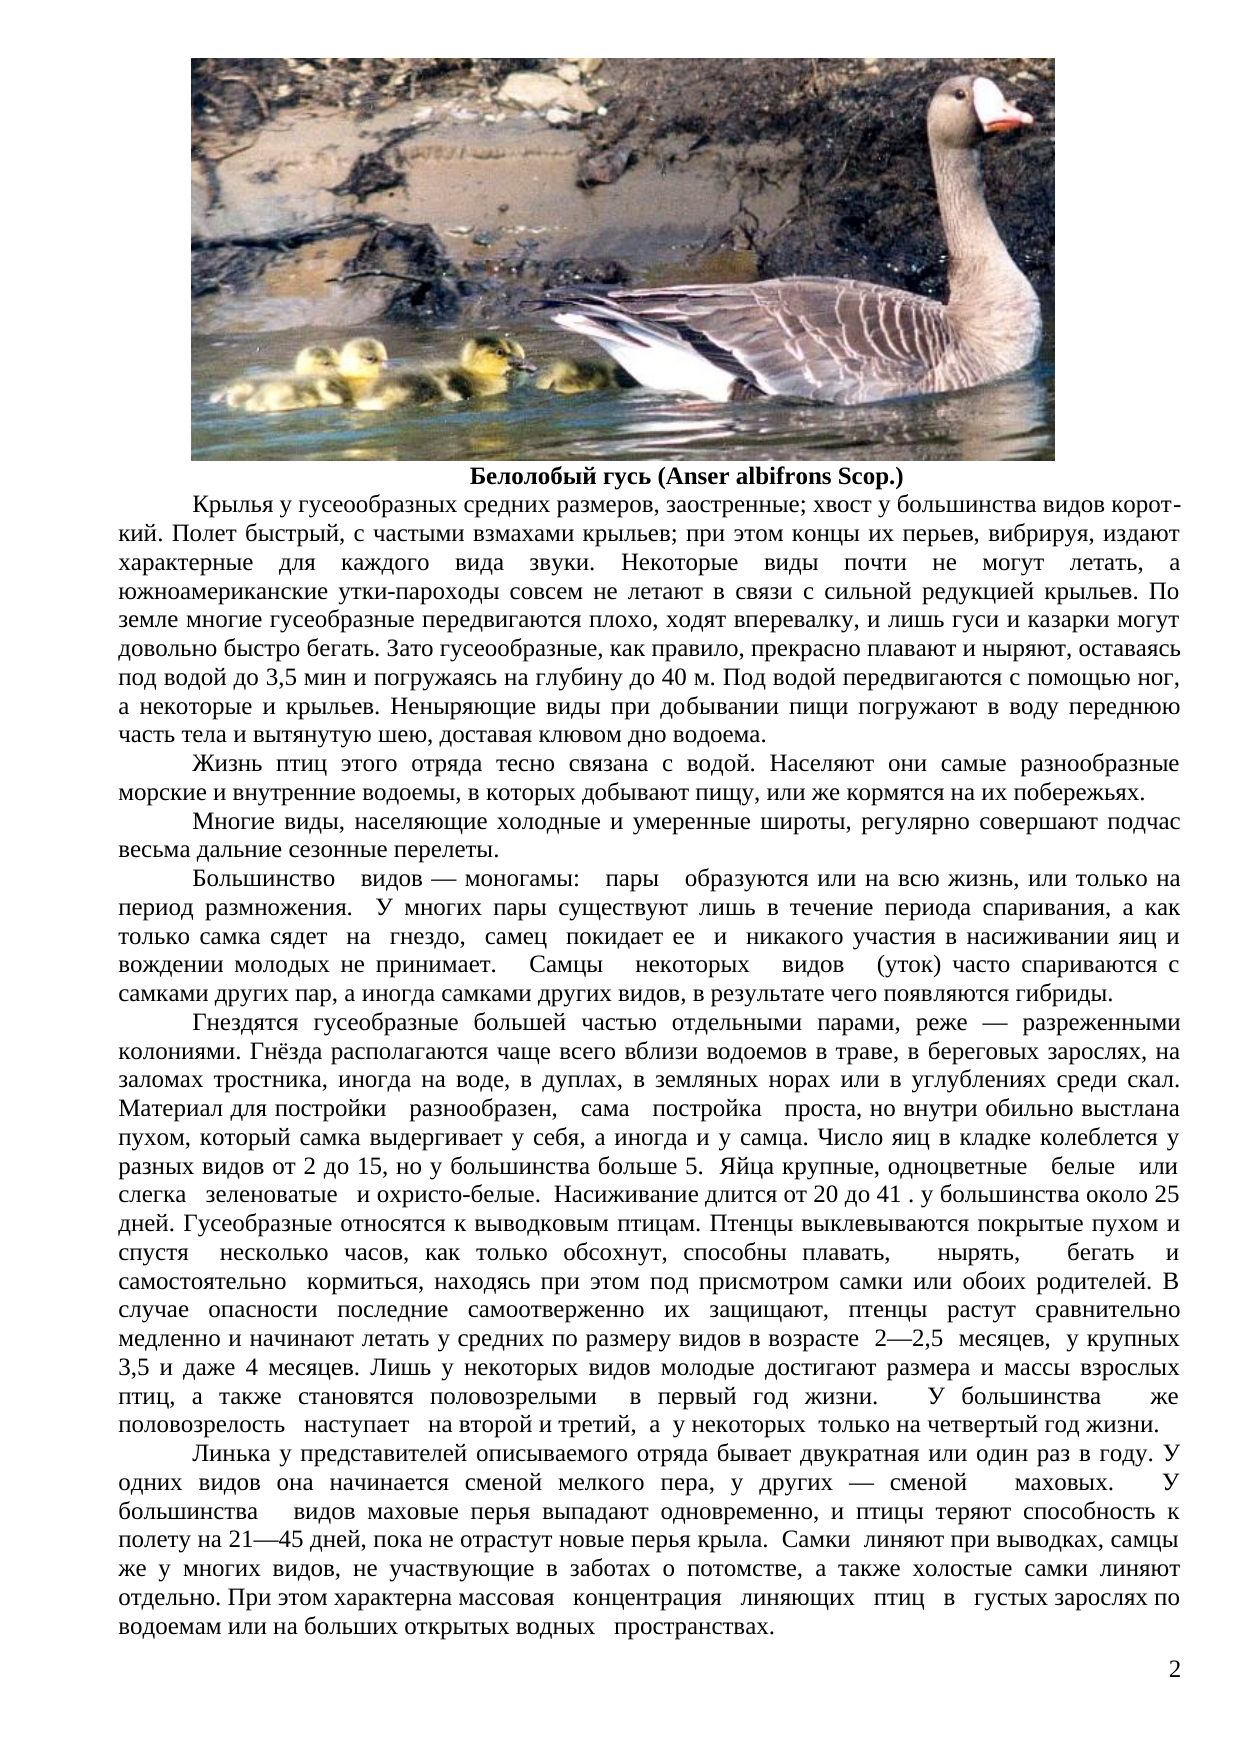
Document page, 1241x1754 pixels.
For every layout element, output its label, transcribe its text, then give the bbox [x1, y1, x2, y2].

text Многие виды, населяющие холодные и умеренные широты, регулярно совершают подчас весьма дальние сезонные перелеты. [118, 806, 1181, 863]
text Белолобый гусь (Anser albifrons Scop.) [118, 461, 1181, 489]
text Жизнь птиц этого отряда тесно связана с водой. Населяют они самые разнообразные морские и внутренние водоемы, в которых добывают пищу, или же кормятся на их побережьях. [118, 748, 1181, 806]
picture [191, 58, 1055, 461]
text Крылья у гусеообразных средних размеров, заостренные; хвост у большинства видов короткий. Полет быстрый, с частыми взмахами крыльев; при этом концы их перьев, вибрируя, издают характерные для каждого вида звуки. Некоторые виды почти не могут летать, а южноамериканские утки-пароходы совсем не летают в связи с сильной редукцией крыльев. По земле многие гусеобразные передвигаются плохо, ходят вперевалку, и лишь гуси и казарки могут довольно быстро бегать. Зато гусеообразные, как правило, прекрасно плавают и ныряют, оставаясь под водой до 3,5 мин и погружаясь на глубину до 40 м. Под водой передвигаются с помощью ног, а некоторые и крыльев. Неныряющие виды при добывании пищи погружают в воду переднюю часть тела и вытянутую шею, доставая клювом дно водоема. [118, 489, 1181, 748]
text Гнездятся гусеобразные большей частью отдельными парами, реже — разреженными колониями. Гнёзда располагаются чаще всего вблизи водоемов в траве, в береговых зарослях, на заломах тростника, иногда на воде, в дуплах, в земляных норах или в углублениях среди скал. Материал для постройки разнообразен, сама постройка проста, но внутри обильно выстлана пухом, который самка выдергивает у себя, а иногда и у самца. Число яиц в кладке колеблется у разных видов от 2 до 15, но у большинства больше 5. Яйца крупные, одноцветные белые или слегка зеленоватые и охристо-белые. Насиживание длится от 20 до 41 . у большинства около 25 дней. Гусеобразные относятся к выводковым птицам. Птенцы выклевываются покрытые пухом и спустя несколько часов, как только обсохнут, способны плавать, нырять, бегать и самостоятельно кормиться, находясь при этом под присмотром самки или обоих родителей. В случае опасности последние самоотверженно их защищают, птенцы растут сравнительно медленно и начинают летать у средних по размеру видов в возрасте 2—2,5 месяцев, у крупных 3,5 и даже 4 месяцев. Лишь у некоторых видов молодые достигают размера и массы взрослых птиц, а также становятся половозрелыми в первый год жизни. У большинства же половозрелость наступает на второй и третий, а у некоторых только на четвертый год жизни. [118, 1007, 1181, 1438]
text Большинство видов — моногамы: пары образуются или на всю жизнь, или только на период размножения. У многих пары существуют лишь в течение периода спаривания, а как только самка сядет на гнездо, самец покидает ее и никакого участия в насиживании яиц и вождении молодых не принимает. Самцы некоторых видов (уток) часто спариваются с самками других пар, а иногда самками других видов, в результате чего появляются гибриды. [118, 863, 1181, 1007]
text Линька у представителей описываемого отряда бывает двукратная или один раз в году. У одних видов она начинается сменой мелкого пера, у других — сменой маховых. У большинства видов маховые перья выпадают одновременно, и птицы теряют способность к полету на 21—45 дней, пока не отрастут новые перья крыла. Самки линяют при выводках, самцы же у многих видов, не участвующие в заботах о потомстве, а также холостые самки линяют отдельно. При этом характерна массовая концентрация линяющих птиц в густых зарослях по водоемам или на больших открытых водных пространствах. [118, 1438, 1181, 1639]
